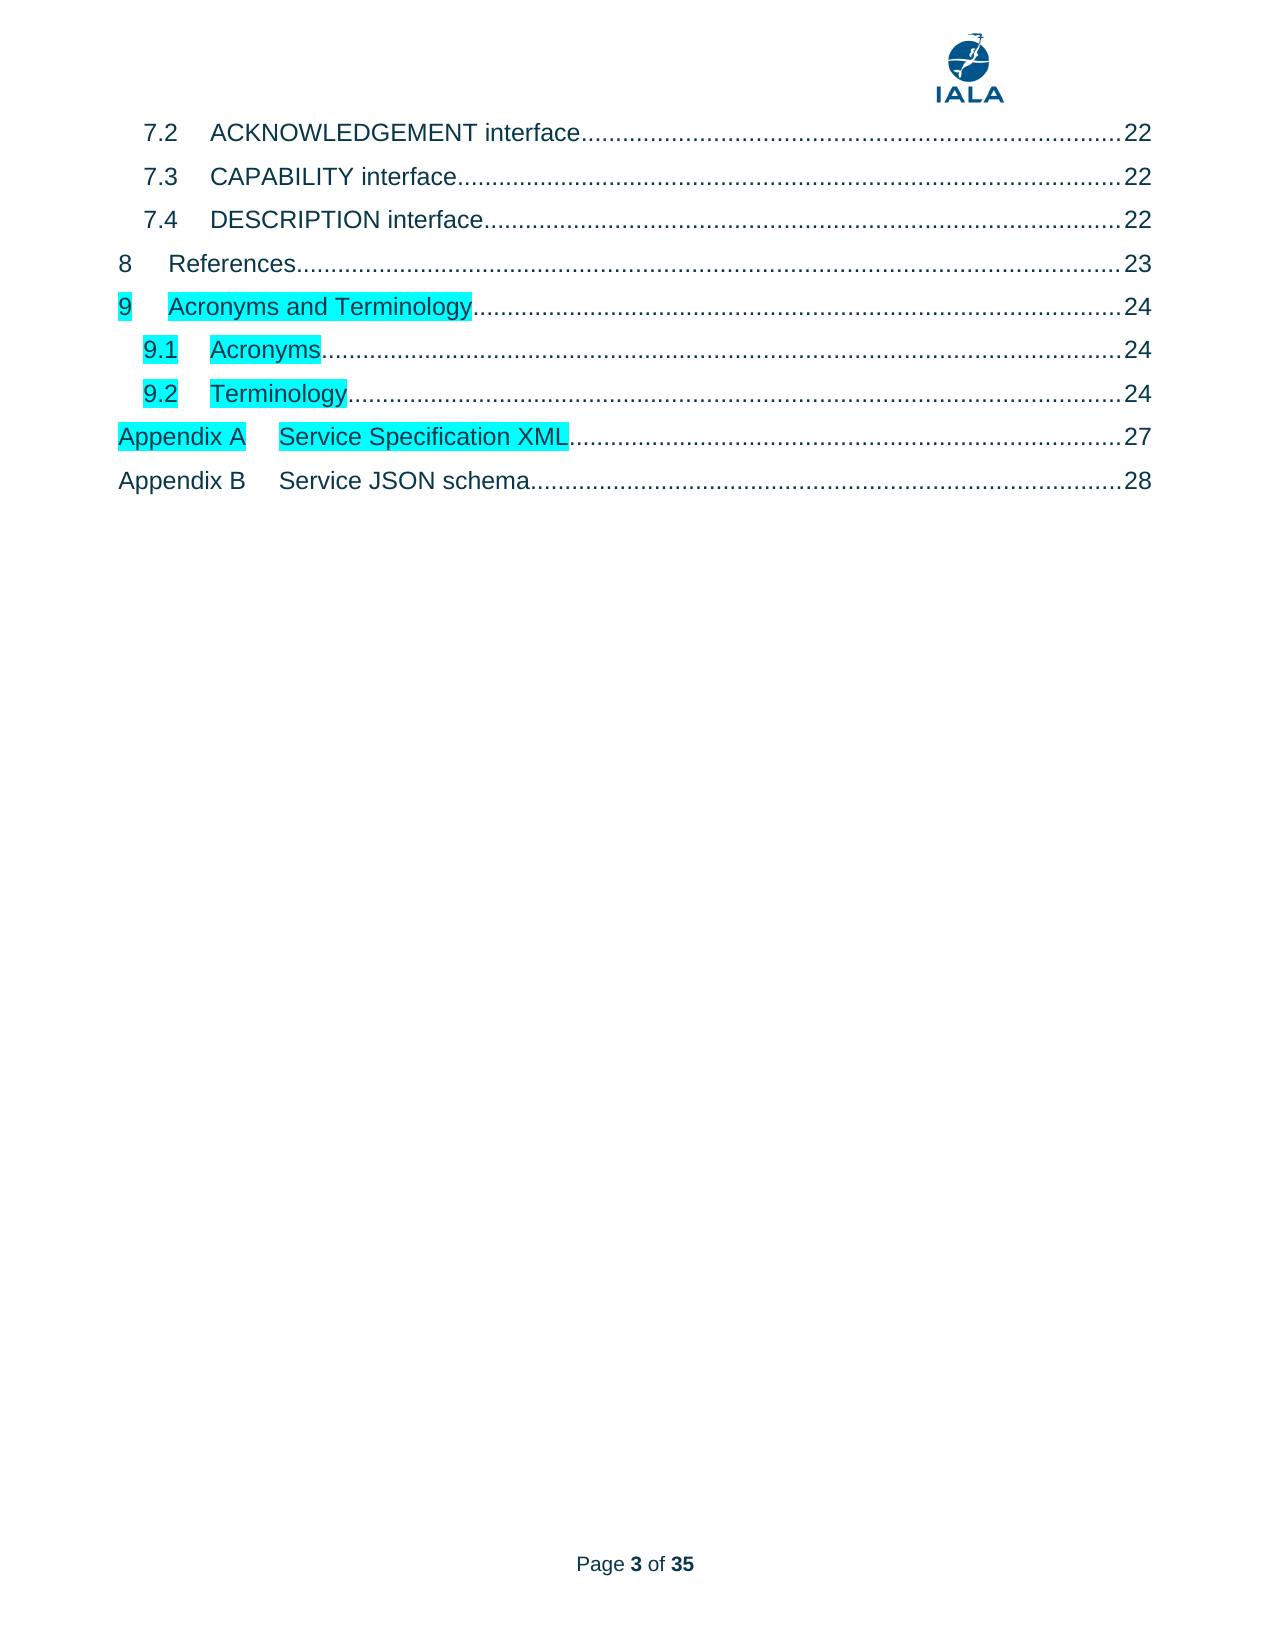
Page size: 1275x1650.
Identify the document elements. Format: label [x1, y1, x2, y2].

picture [921, 25, 1016, 118]
